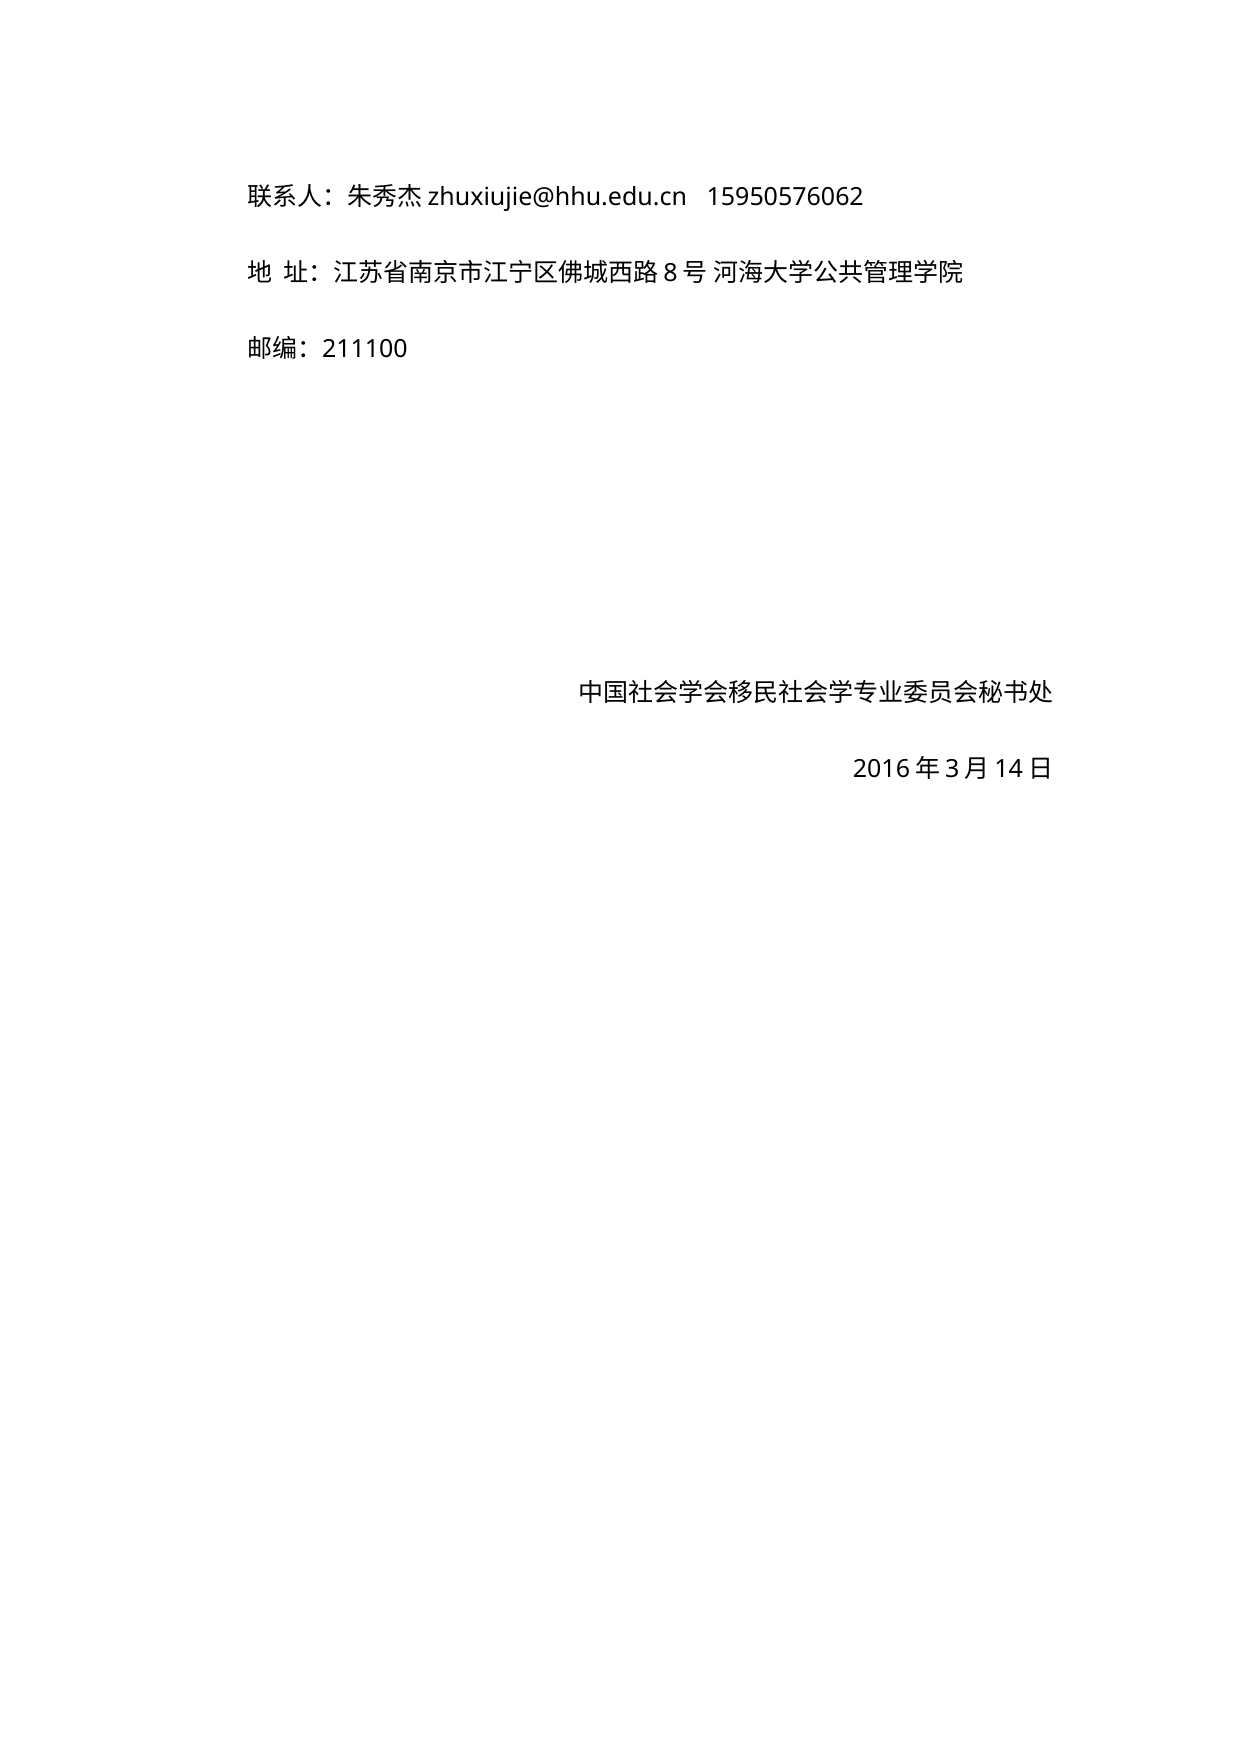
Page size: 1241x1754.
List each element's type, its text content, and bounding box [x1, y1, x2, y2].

text 邮编：211100 [187, 314, 1053, 379]
text 2016年3月14日 [187, 734, 1053, 799]
text 地 址：江苏省南京市江宁区佛城西路8号 河海大学公共管理学院 [187, 238, 1053, 303]
text 中国社会学会移民社会学专业委员会秘书处 [187, 658, 1053, 723]
text 联系人：朱秀杰 zhuxiujie@hhu.edu.cn 15950576062 [187, 162, 1053, 227]
